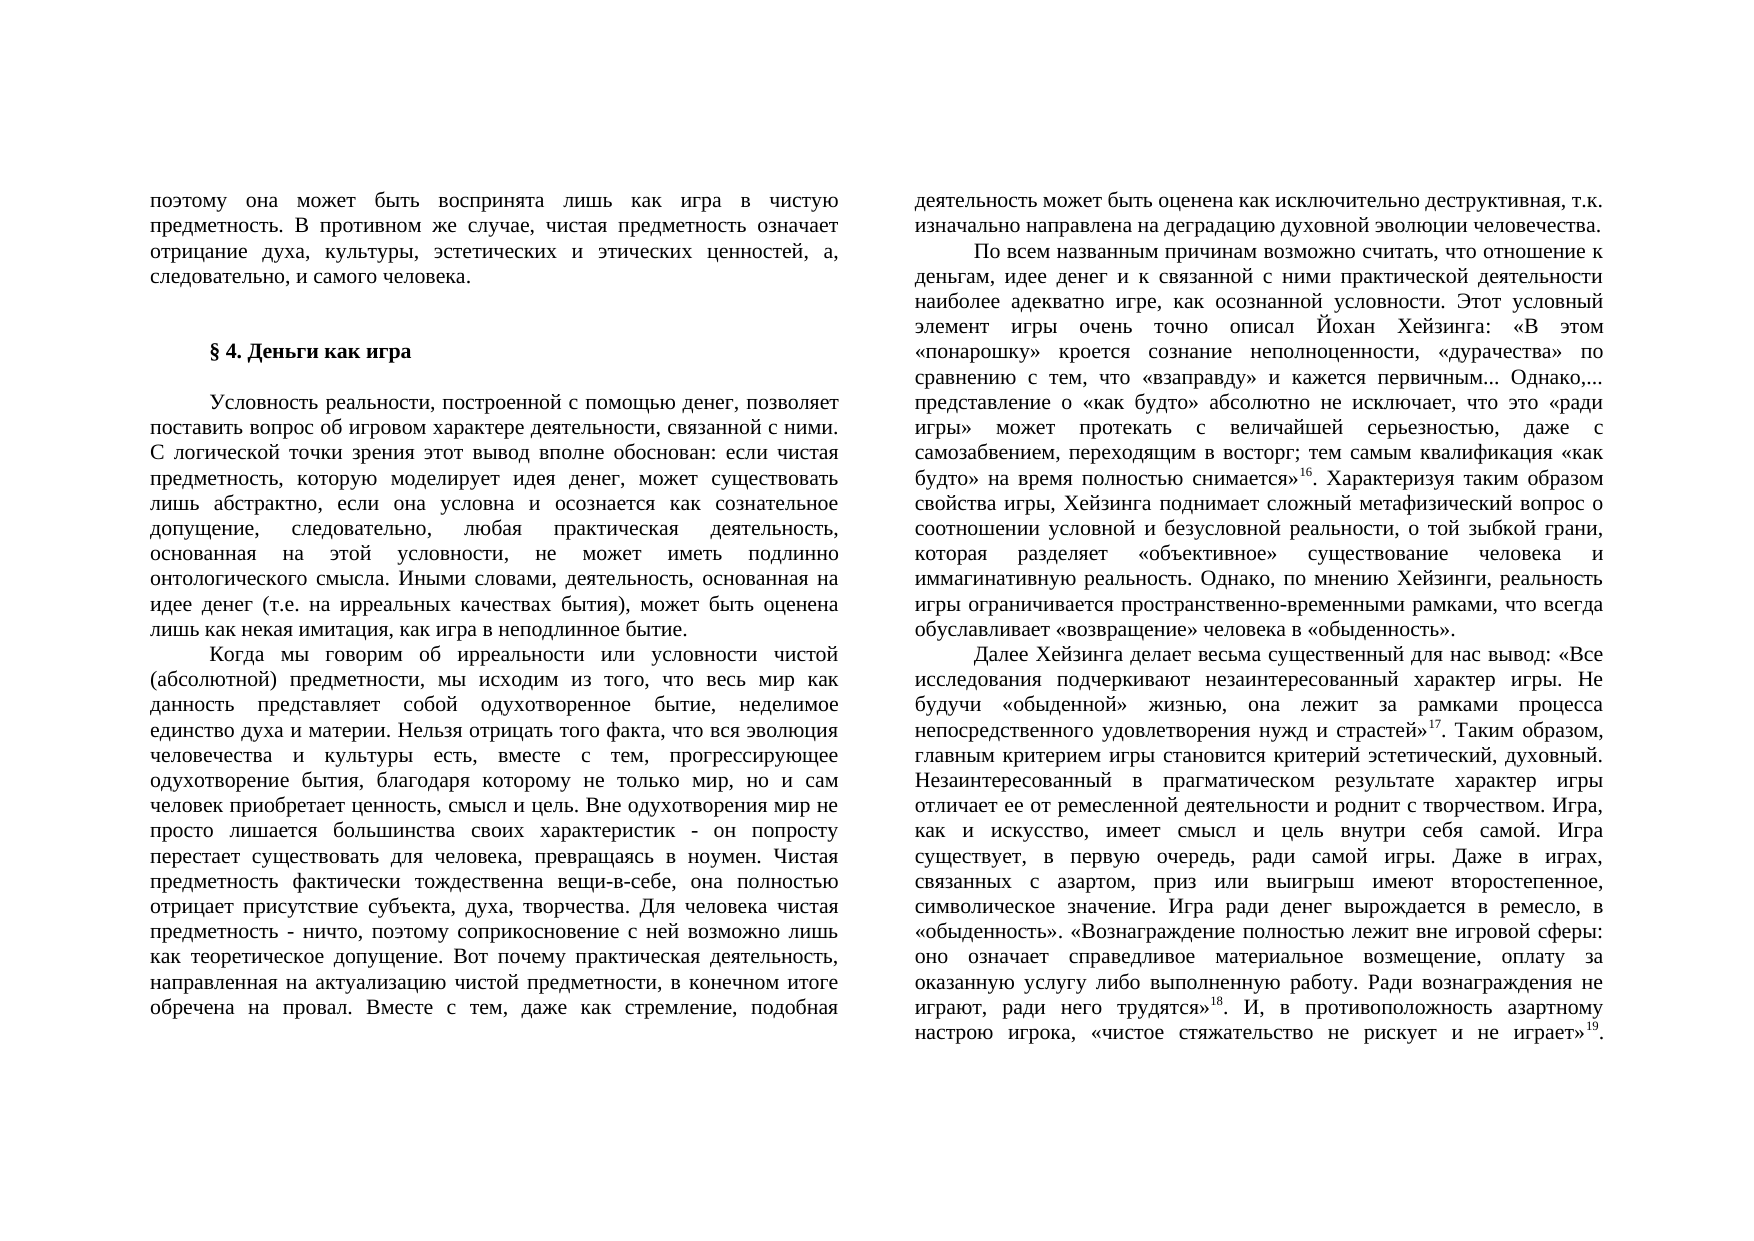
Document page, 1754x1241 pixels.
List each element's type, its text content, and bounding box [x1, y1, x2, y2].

text Когда мы говорим об ирреальности или условности чистой (абсолютной) предметности, мы исходим из того, что весь мир как данность представляет собой одухотворенное бытие, неделимое единство духа и материи. Нельзя отрицать того факта, что вся эволюция человечества и культуры есть, вместе с тем, прогрессирующее одухотворение бытия, благодаря которому не только мир, но и сам человек приобретает ценность, смысл и цель. Вне одухотворения мир не просто лишается большинства своих характеристик - он попросту перестает существовать для человека, превращаясь в ноумен. Чистая предметность фактически тождественна вещи-в-себе, она полностью отрицает присутствие субъекта, духа, творчества. Для человека чистая предметность - ничто, поэтому соприкосновение с ней возможно лишь как теоретическое допущение. Вот почему практическая деятельность, направленная на актуализацию чистой предметности, в конечном итоге обречена на провал. Вместе с тем, даже как стремление, подобная деятельность может быть оценена как исключительно деструктивная, т.к. изначально направлена на деградацию духовной эволюции человечества. [150, 641, 839, 1019]
text Условность реальности, построенной с помощью денег, позволяет поставить вопрос об игровом характере деятельности, связанной с ними. С логической точки зрения этот вывод вполне обоснован: если чистая предметность, которую моделирует идея денег, может существовать лишь абстрактно, если она условна и осознается как сознательное допущение, следовательно, любая практическая деятельность, основанная на этой условности, не может иметь подлинно онтологического смысла. Иными словами, деятельность, основанная на идее денег (т.е. на ирреальных качествах бытия), может быть оценена лишь как некая имитация, как игра в неподлинное бытие. [150, 389, 839, 641]
text По всем названным причинам возможно считать, что отношение к деньгам, идее денег и к связанной с ними практической деятельности наиболее адекватно игре, как осознанной условности. Этот условный элемент игры очень точно описал Йохан Хейзинга: «В этом «понарошку» кроется сознание неполноценности, «дурачества» по сравнению с тем, что «взаправду» и кажется первичным... Однако,... представление о «как будто» абсолютно не исключает, что это «ради игры» может протекать с величайшей серьезностью, даже с самозабвением, переходящим в восторг; тем самым квалификация «как будто» на время полностью снимается». Характеризуя таким образом свойства игры, Хейзинга поднимает сложный метафизический вопрос о соотношении условной и безусловной реальности, о той зыбкой грани, которая разделяет «объективное» существование человека и иммагинативную реальность. Однако, по мнению Хейзинги, реальность игры ограничивается пространственно-временными рамками, что всегда обуславливает «возвращение» человека в «обыденность». [914, 238, 1604, 641]
text § 4. Деньги как игра [150, 338, 839, 364]
